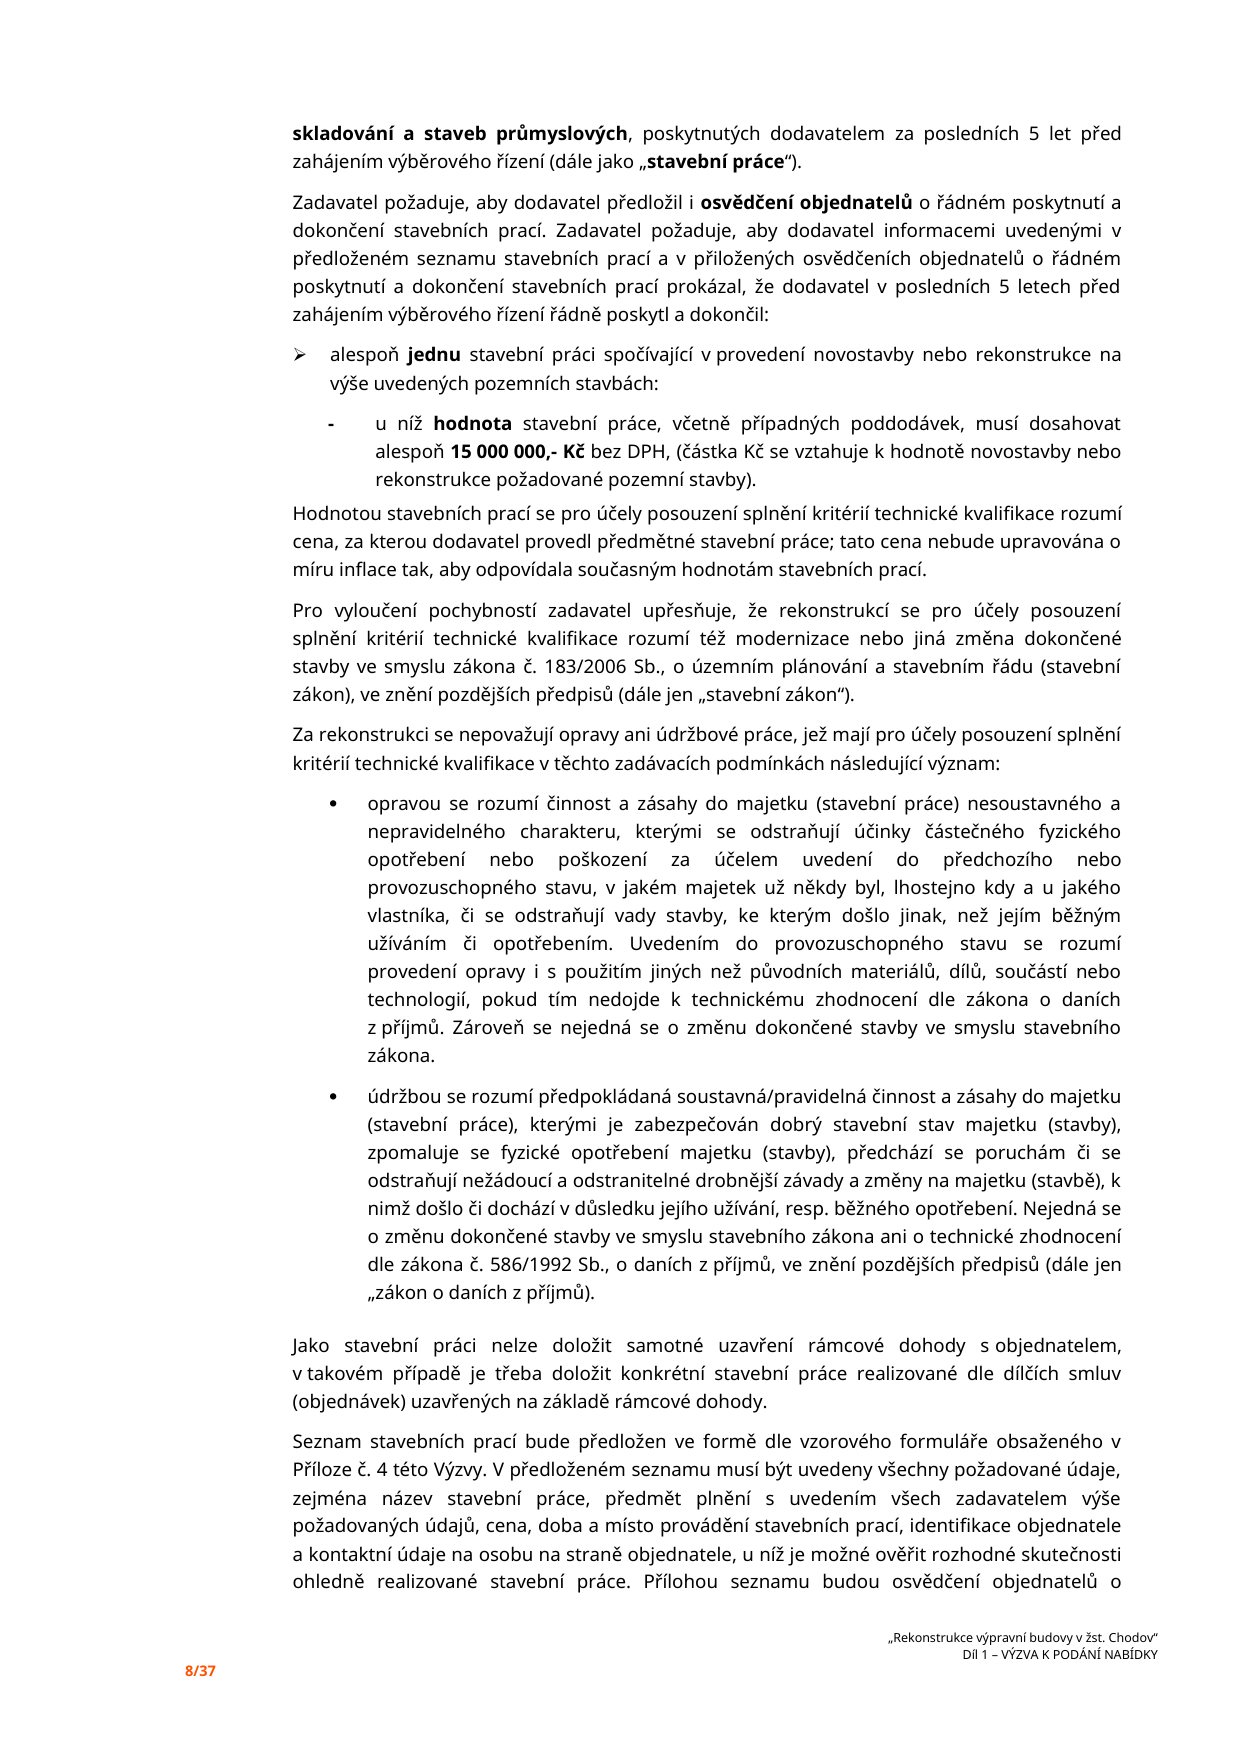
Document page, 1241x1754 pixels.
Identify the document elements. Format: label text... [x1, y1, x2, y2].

text Jako stavební práci nelze doložit samotné uzavření rámcové dohody s objednatelem, v takovém případě je třeba doložit konkrétní stavební práce realizované dle dílčích smluv (objednávek) uzavřených na základě rámcové dohody. [292, 1332, 1122, 1414]
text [292, 121, 1122, 174]
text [292, 1429, 1122, 1594]
text Hodnotou stavebních prací se pro účely posouzení splnění kritérií technické kvalifikace rozumí cena, za kterou dodavatel provedl předmětné stavební práce; tato cena nebude upravována o míru inflace tak, aby odpovídala současným hodnotám stavebních prací. [292, 501, 1122, 582]
text Pro vyloučení pochybností zadavatel upřesňuje, že rekonstrukcí se pro účely posouzení splnění kritérií technické kvalifikace rozumí též modernizace nebo jiná změna dokončené stavby ve smyslu zákona č. 183/2006 Sb., o územním plánování a stavebním řádu (stavební zákon), ve znění pozdějších předpisů (dále jen „stavební zákon“). [292, 597, 1122, 707]
text Za rekonstrukci se nepovažují opravy ani údržbové práce, jež mají pro účely posouzení splnění kritérií technické kvalifikace v těchto zadávacích podmínkách následující význam: [292, 722, 1122, 775]
list alespoň jednu stavební práci spočívající v provedení novostavby nebo rekonstrukce na výše uvedených pozemních stavbách: [292, 342, 1122, 395]
text Zadavatel požaduje, aby dodavatel předložil i osvědčení objednatelů o řádném poskytnutí a dokončení stavebních prací. Zadavatel požaduje, aby dodavatel informacemi uvedenými v předloženém seznamu stavebních prací a v přiložených osvědčeních objednatelů o řádném poskytnutí a dokončení stavebních prací prokázal, že dodavatel v posledních 5 letech před zahájením výběrového řízení řádně poskytl a dokončil: [292, 189, 1122, 327]
text u níž hodnota stavební práce, včetně případných poddodávek, musí dosahovat alespoň 15 000 000,- Kč bez DPH, (částka Kč se vztahuje k hodnotě novostavby nebo rekonstrukce požadované pozemní stavby). [328, 410, 1122, 492]
list opravou se rozumí činnost a zásahy do majetku (stavební práce) nesoustavného a nepravidelného charakteru, kterými se odstraňují účinky částečného fyzického opotřebení nebo poškození za účelem uvedení do předchozího nebo provozuschopného stavu, v jakém majetek už někdy byl, lhostejno kdy a u jakého vlastníka, či se odstraňují vady stavby, ke kterým došlo jinak, než jejím běžným užíváním či opotřebením. Uvedením do provozuschopného stavu se rozumí provedení opravy i s použitím jiných než původních materiálů, dílů, součástí nebo technologií, pokud tím nedojde k technickému zhodnocení dle zákona o daních z příjmů. Zároveň se nejedná se o změnu dokončené stavby ve smyslu stavebního zákona. [330, 790, 1122, 1068]
list údržbou se rozumí předpokládaná soustavná/pravidelná činnost a zásahy do majetku (stavební práce), kterými je zabezpečován dobrý stavební stav majetku (stavby), zpomaluje se fyzické opotřebení majetku (stavby), předchází se poruchám či se odstraňují nežádoucí a odstranitelné drobnější závady a změny na majetku (stavbě), k nimž došlo či dochází v důsledku jejího užívání, resp. běžného opotřebení. Nejedná se o změnu dokončené stavby ve smyslu stavebního zákona ani o technické zhodnocení dle zákona č. 586/1992 Sb., o daních z příjmů, ve znění pozdějších předpisů (dále jen „zákon o daních z příjmů). [330, 1083, 1122, 1305]
